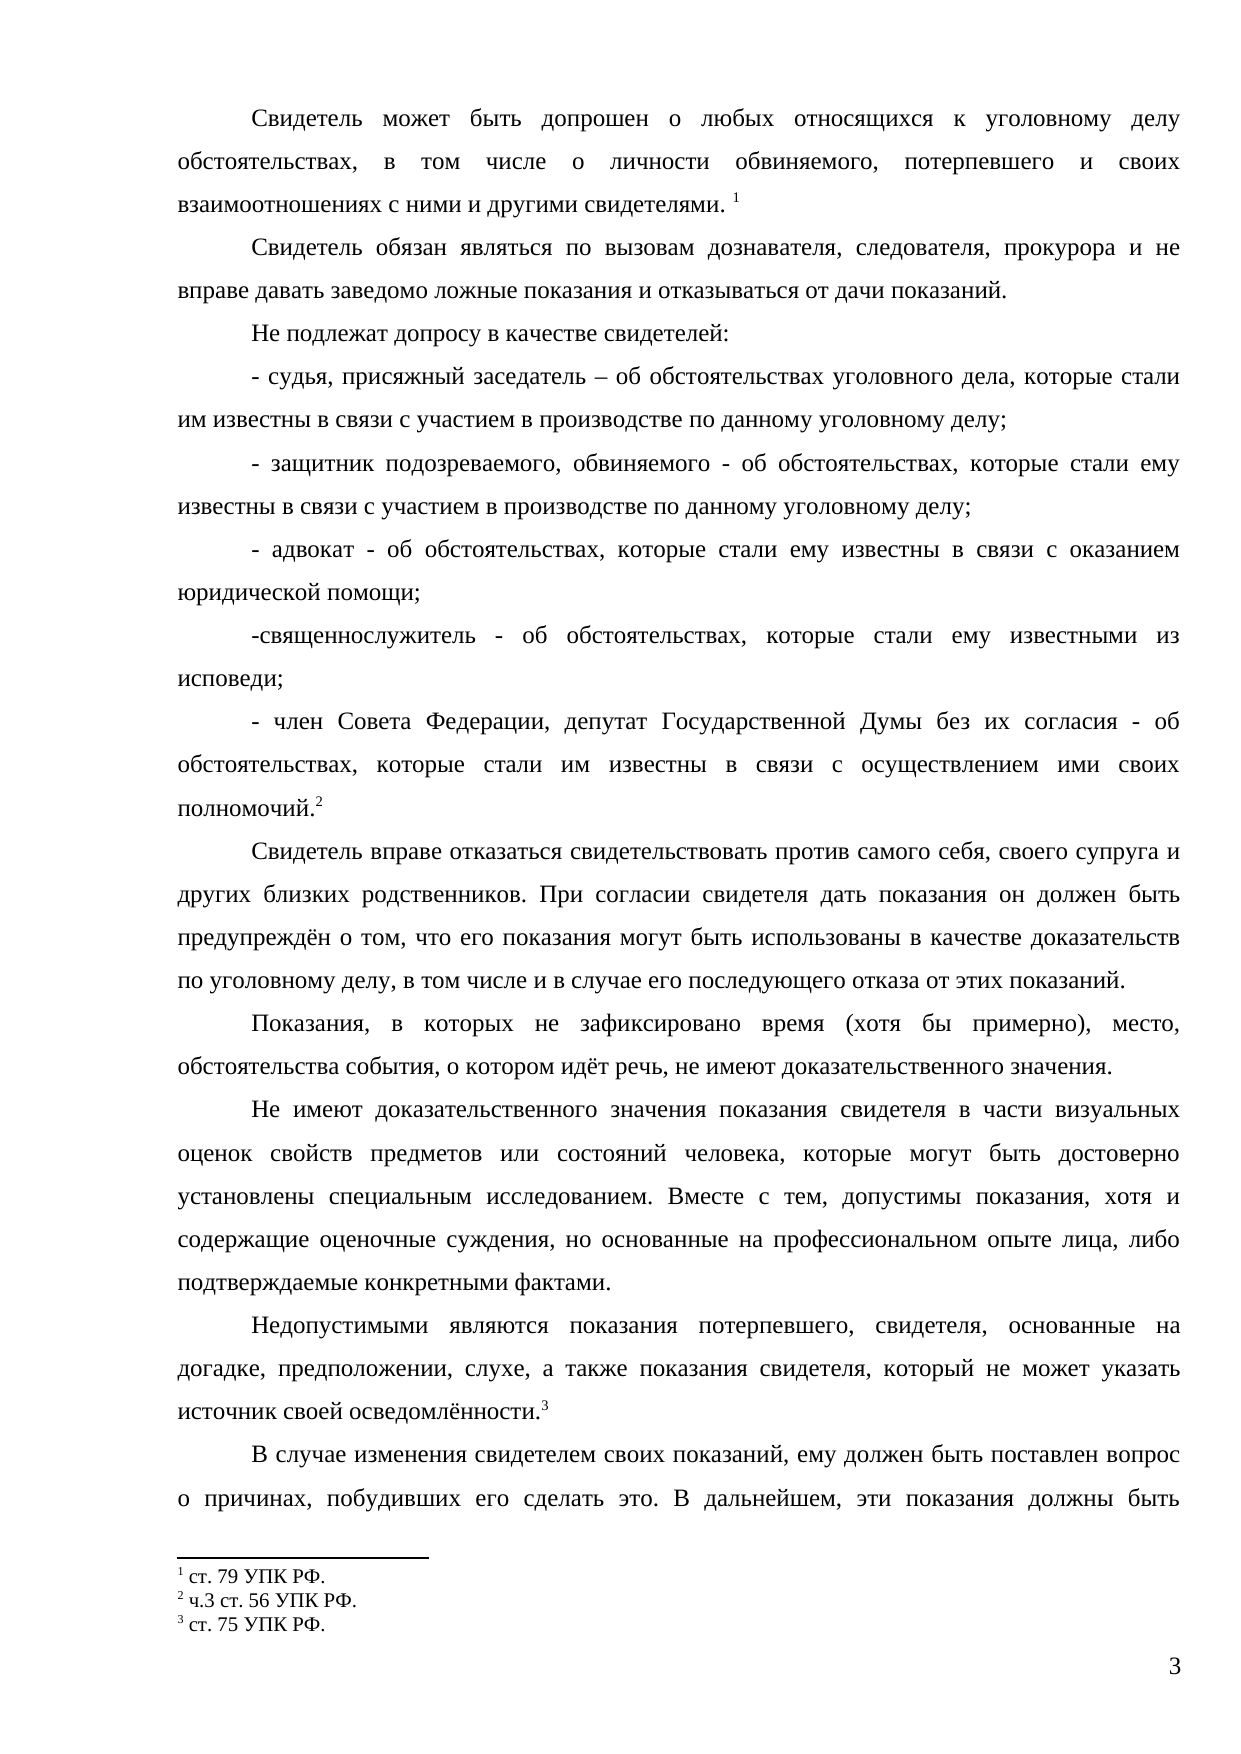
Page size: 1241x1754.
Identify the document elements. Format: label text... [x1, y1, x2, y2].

text Свидетель может быть допрошен о любых относящихся к уголовному делу обстоятельствах, в том числе о личности обвиняемого, потерпевшего и своих взаимоотношениях с ними и другими свидетелями. [177, 103, 1181, 218]
text Недопустимыми являются показания потерпевшего, свидетеля, основанные на догадке, предположении, слухе, а также показания свидетеля, который не может указать источник своей осведомлённости. [177, 1310, 1181, 1425]
text Показания, в которых не зафиксировано время (хотя бы примерно), место, обстоятельства события, о котором идёт речь, не имеют доказательственного значения. [177, 1008, 1181, 1080]
text Свидетель обязан являться по вызовам дознавателя, следователя, прокурора и не вправе давать заведомо ложные показания и отказываться от дачи показаний. [177, 232, 1181, 304]
text Не подлежат допросу в качестве свидетелей: [177, 318, 1181, 347]
text Свидетель вправе отказаться свидетельствовать против самого себя, своего супруга и других близких родственников. При согласии свидетеля дать показания он должен быть предупреждён о том, что его показания могут быть использованы в качестве доказательств по уголовному делу, в том числе и в случае его последующего отказа от этих показаний. [177, 836, 1181, 994]
text Не имеют доказательственного значения показания свидетеля в части визуальных оценок свойств предметов или состояний человека, которые могут быть достоверно установлены специальным исследованием. Вместе с тем, допустимы показания, хотя и содержащие оценочные суждения, но основанные на профессиональном опыте лица, либо подтверждаемые конкретными фактами. [177, 1094, 1181, 1296]
text -священнослужитель - об обстоятельствах, которые стали ему известными из исповеди; [177, 620, 1181, 692]
text - защитник подозреваемого, обвиняемого - об обстоятельствах, которые стали ему известны в связи с участием в производстве по данному уголовному делу; [177, 448, 1181, 519]
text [177, 1439, 1181, 1511]
text - судья, присяжный заседатель – об обстоятельствах уголовного дела, которые стали им известны в связи с участием в производстве по данному уголовному делу; [177, 361, 1181, 433]
text - адвокат - об обстоятельствах, которые стали ему известны в связи с оказанием юридической помощи; [177, 534, 1181, 606]
text - член Совета Федерации, депутат Государственной Думы без их согласия - об обстоятельствах, которые стали им известны в связи с осуществлением ими своих полномочий. [177, 706, 1181, 821]
